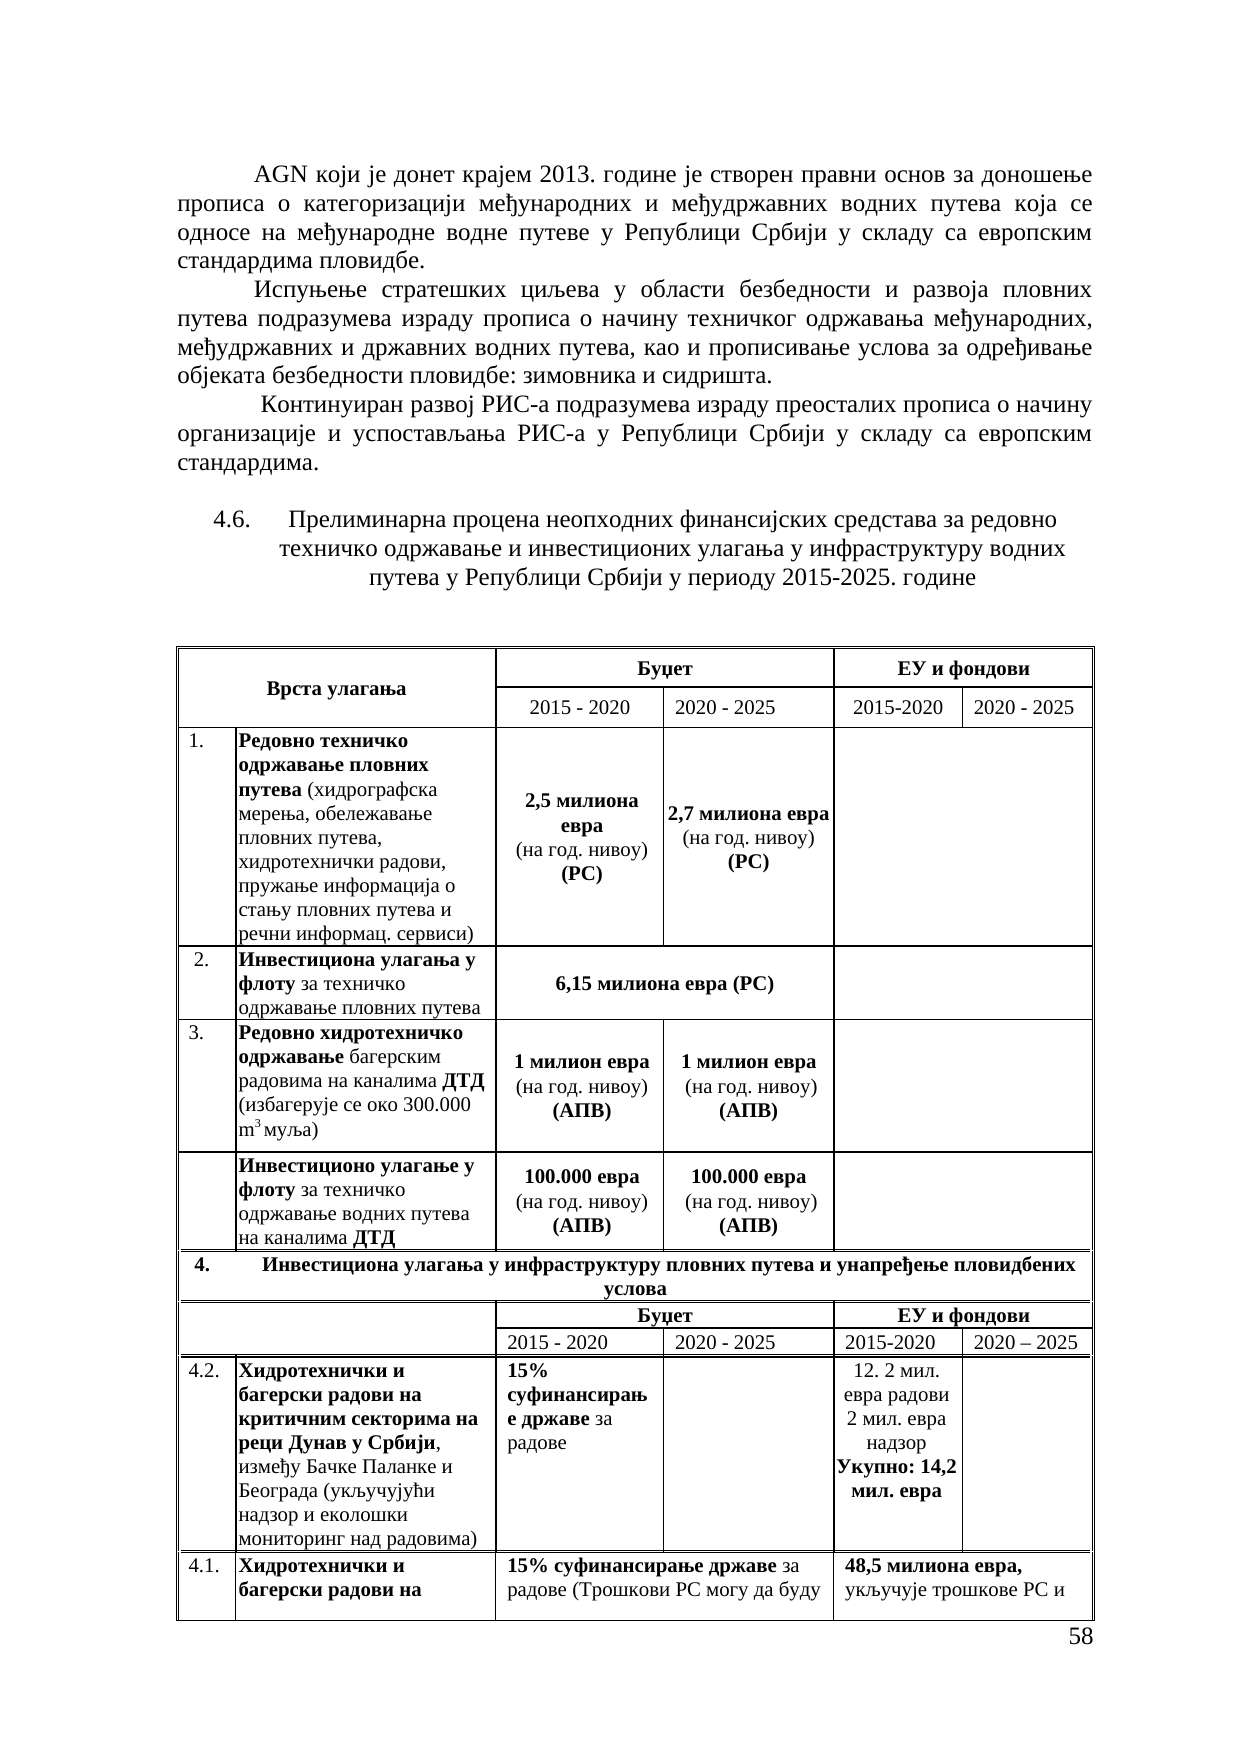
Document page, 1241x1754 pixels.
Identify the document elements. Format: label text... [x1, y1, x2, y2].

subtitle 4.6. Прелиминарна процена неопходних финансијских средстава за редовно техничко одржавање и инвестиционих улагања у инфраструктуру водних путева у Републици Србији у периоду 2015-2025. године [177, 504, 1093, 591]
table_cell 1. [179, 728, 235, 945]
table_cell 2015-2020 [835, 688, 962, 727]
table_cell Инвестициона улагања у флоту за техничко одржавање пловних путева [237, 947, 495, 1019]
table_cell [963, 1354, 1093, 1550]
table_header Врста улагања [179, 649, 495, 727]
table_cell Редовно хидротехничко одржавање багерским радовима на каналима ДТД (избагерује се око 300.000 m3 муља) [237, 1020, 495, 1151]
text Континуиран развој РИС-а подразумева израду преосталих прописа о начину организације и успостављања РИС-а у Републици Србији у складу са европским стандардима. [177, 389, 1093, 476]
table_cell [834, 1550, 1093, 1620]
table_cell 2015-2020 [835, 1329, 962, 1354]
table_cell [496, 1553, 833, 1620]
table_cell Инвестиционо улагање у флоту за техничко одржавање водних путева на каналима ДТД [237, 1153, 495, 1249]
table_cell [835, 728, 1092, 945]
table_cell 15% суфинансирање државе за радове [497, 1358, 663, 1550]
table_cell 6,15 милиона евра (РС) [497, 947, 833, 1019]
table_cell 4.1. [177, 1550, 235, 1620]
table_cell Хидротехнички и багерски радови на критичним секторима на реци Дунав у Србији, између Бачке Паланке и Београда (укључујући надзор и еколошки мониторинг над радовима) [237, 1358, 495, 1550]
table_cell [835, 1153, 1092, 1249]
table_cell 2015 - 2020 [497, 1329, 663, 1354]
table_cell 2. [179, 947, 235, 1019]
table_cell 2020 - 2025 [664, 1329, 833, 1354]
table_cell [835, 947, 1092, 1019]
table_cell Буџет [497, 1303, 833, 1327]
table_header ЕУ и фондови [835, 649, 1092, 686]
table_cell 12. 2 мил. евра радови 2 мил. евра надзор Укупно: 14,2 мил. евра [835, 1358, 962, 1550]
table_cell 100.000 евра (на год. нивоу) (АПВ) [497, 1153, 663, 1249]
table_cell 2020 - 2025 [664, 688, 833, 727]
table_cell 1 милион евра (на год. нивоу) (АПВ) [664, 1020, 833, 1151]
table_cell [179, 1153, 235, 1249]
table_cell 100.000 евра (на год. нивоу) (АПВ) [664, 1153, 833, 1249]
table_cell 1 милион евра (на год. нивоу) (АПВ) [497, 1020, 663, 1151]
text Испуњење стратешких циљева у области безбедности и развоја пловних путева подразумева израду прописа о начину техничког одржавања међународних, међудржавних и државних водних путева, као и прописивање услова за одређивање објеката безбедности пловидбе: зимовника и сидришта. [177, 274, 1093, 389]
text АGN који је донет крајем 2013. године је створен правни основ за доношење прописа о категоризацији међународних и међудржавних водних путева која се односе на међународне водне путеве у Републици Србији у складу са европским стандардима пловидбе. [177, 159, 1093, 274]
table_cell [177, 1300, 495, 1354]
table_cell Редовно техничко одржавање пловних путева (хидрографска мерења, обележавање пловних путева, хидротехнички радови, пружање информација о стању пловних путева и речни информац. сервиси) [237, 728, 495, 945]
table_header Буџет [497, 649, 833, 686]
table_cell 2,7 милиона евра (на год. нивоу) (РС) [664, 728, 833, 945]
table_cell ЕУ и фондови [835, 1300, 1093, 1327]
table_cell 4.2. [177, 1354, 235, 1550]
table_cell 2020 - 2025 [963, 688, 1092, 727]
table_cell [236, 1553, 495, 1620]
table_cell [664, 1358, 833, 1550]
table_cell 2,5 милиона евра (на год. нивоу) (РС) [497, 728, 663, 945]
table_cell [835, 1020, 1092, 1151]
table_cell 3. [179, 1020, 235, 1151]
table_cell 2015 - 2020 [497, 688, 663, 727]
table_cell 4. Инвестициона улагања у инфраструктуру пловних путева и унапређење пловидбених услова [179, 1249, 1092, 1300]
table_cell 2020 – 2025 [963, 1329, 1092, 1354]
